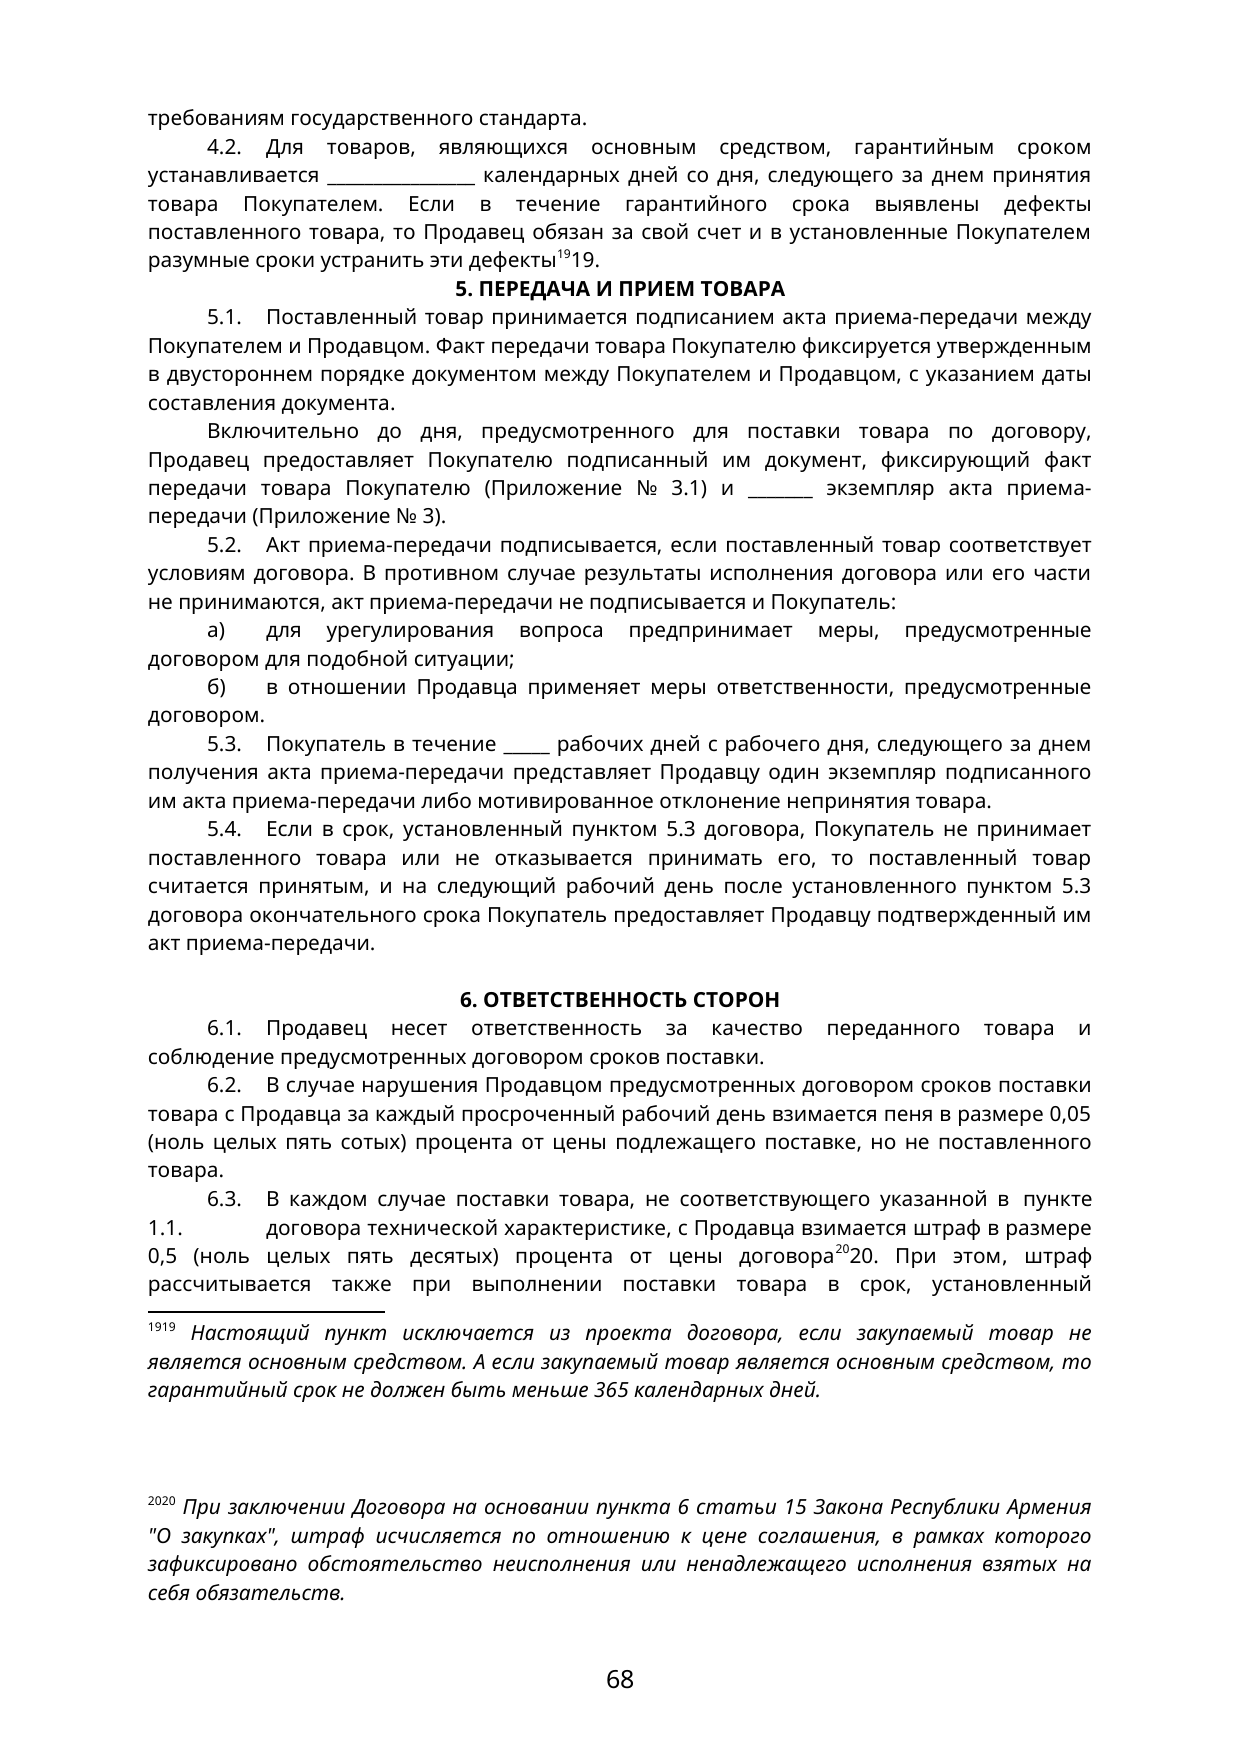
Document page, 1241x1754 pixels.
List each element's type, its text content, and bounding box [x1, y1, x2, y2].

text Включительно до дня, предусмотренного для поставки товара по договору, Продавец предоставляет Покупателю подписанный им документ, фиксирующий факт передачи товара Покупателю (Приложение № 3.1) и _______ экземпляр акта приема-передачи (Приложение № 3). [148, 416, 1092, 530]
text б) в отношении Продавца применяет меры ответственности, предусмотренные договором. [148, 672, 1092, 729]
text 4.2. Для товаров, являющихся основным средством, гарантийным сроком устанавливается ________________ календарных дней со дня, следующего за днем принятия товара Покупателем. Если в течение гарантийного срока выявлены дефекты поставленного товара, то Продавец обязан за свой счет и в установленные Покупателем разумные сроки устранить эти дефекты19. [148, 132, 1092, 274]
text 6.2. В случае нарушения Продавцом предусмотренных договором сроков поставки товара с Продавца за каждый просроченный рабочий день взимается пеня в размере 0,05 (ноль целых пять сотых) процента от цены подлежащего поставке, но не поставленного товара. [148, 1070, 1092, 1184]
text а) для урегулирования вопроса предпринимает меры, предусмотренные договором для подобной ситуации; [148, 615, 1092, 672]
text 5.3. Покупатель в течение _____ рабочих дней с рабочего дня, следующего за днем получения акта приема-передачи представляет Продавцу один экземпляр подписанного им акта приема-передачи либо мотивированное отклонение непринятия товара. [148, 729, 1092, 814]
text 5.4. Если в срок, установленный пунктом 5.3 договора, Покупатель не принимает поставленного товара или не отказывается принимать его, то поставленный товар считается принятым, и на следующий рабочий день после установленного пунктом 5.3 договора окончательного срока Покупатель предоставляет Продавцу подтвержденный им акт приема-передачи. [148, 814, 1092, 957]
text 6.1. Продавец несет ответственность за качество переданного товара и соблюдение предусмотренных договором сроков поставки. [148, 1013, 1092, 1070]
text 4.1. Продавец гарантирует соответствие качества поставленного товара требованиям государственного стандарта. [148, 103, 1092, 132]
text 5.2. Акт приема-передачи подписывается, если поставленный товар соответствует условиям договора. В противном случае результаты исполнения договора или его части не принимаются, акт приема-передачи не подписывается и Покупатель: [148, 530, 1092, 615]
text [148, 1184, 1092, 1298]
text 5. ПЕРЕДАЧА И ПРИЕМ ТОВАРА [148, 274, 1092, 302]
text 5.1. Поставленный товар принимается подписанием акта приема-передачи между Покупателем и Продавцом. Факт передачи товара Покупателю фиксируется утвержденным в двустороннем порядке документом между Покупателем и Продавцом, с указанием даты составления документа. [148, 302, 1092, 416]
text 6. ОТВЕТСТВЕННОСТЬ СТОРОН [148, 985, 1092, 1013]
